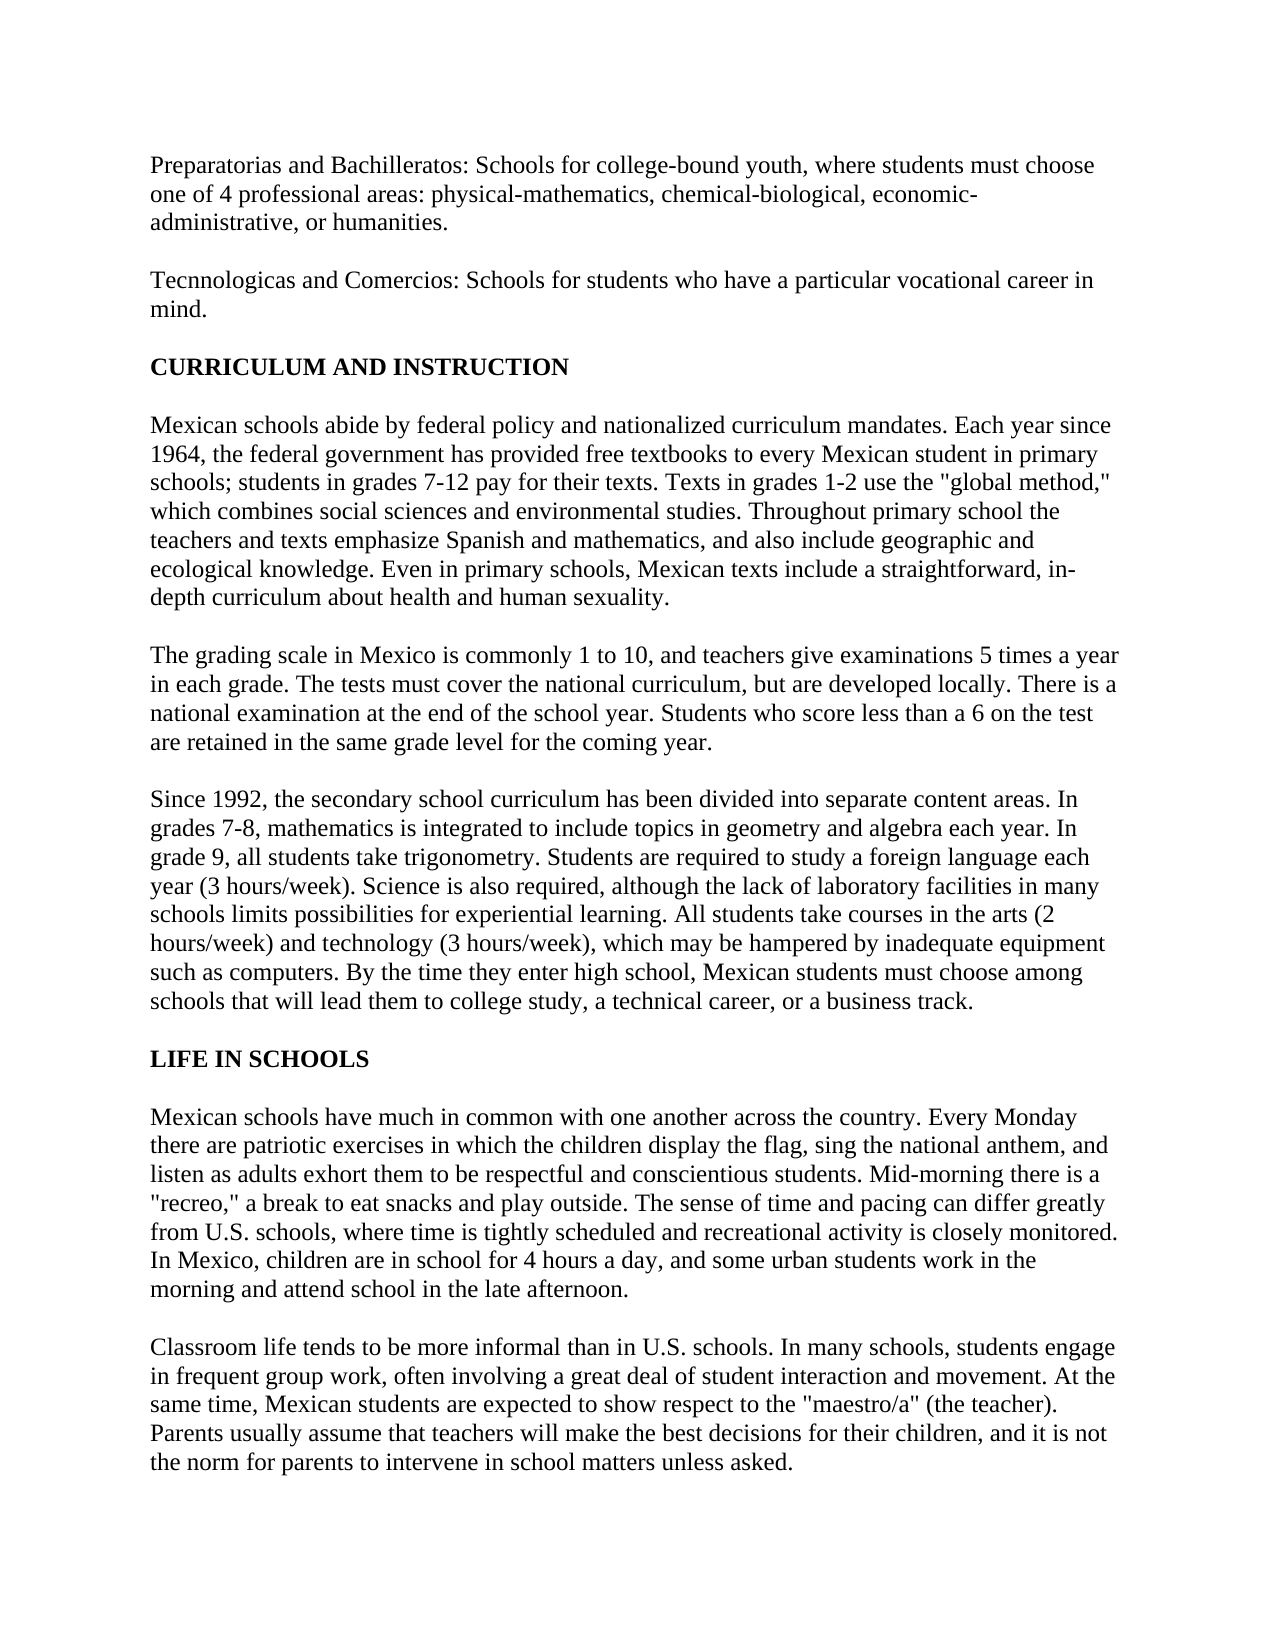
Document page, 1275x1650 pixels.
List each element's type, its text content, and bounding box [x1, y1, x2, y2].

text Mexican schools have much in common with one another across the country. Every Monday there are patriotic exercises in which the children display the flag, sing the national anthem, and listen as adults exhort them to be respectful and conscientious students. Mid-morning there is a "recreo," a break to eat snacks and play outside. The sense of time and pacing can differ greatly from U.S. schools, where time is tightly scheduled and recreational activity is closely monitored. In Mexico, children are in school for 4 hours a day, and some urban students work in the morning and attend school in the late afternoon. [150, 1102, 1125, 1303]
text LIFE IN SCHOOLS [150, 1044, 1125, 1072]
text The grading scale in Mexico is commonly 1 to 10, and teachers give examinations 5 times a year in each grade. The tests must cover the national curriculum, but are developed locally. There is a national examination at the end of the school year. Students who score less than a 6 on the test are retained in the same grade level for the coming year. [150, 640, 1125, 755]
text Classroom life tends to be more informal than in U.S. schools. In many schools, students engage in frequent group work, often involving a great deal of student interaction and movement. At the same time, Mexican students are expected to show respect to the "maestro/a" (the teacher). Parents usually assume that teachers will make the best decisions for their children, and it is not the norm for parents to intervene in school matters unless asked. [150, 1332, 1125, 1476]
text Tecnnologicas and Comercios: Schools for students who have a particular vocational career in mind. [150, 265, 1125, 323]
text CURRICULUM AND INSTRUCTION [150, 352, 1125, 381]
text Preparatorias and Bachilleratos: Schools for college-bound youth, where students must choose one of 4 professional areas: physical-mathematics, chemical-biological, economic-administrative, or humanities. [150, 150, 1125, 236]
text Mexican schools abide by federal policy and nationalized curriculum mandates. Each year since 1964, the federal government has provided free textbooks to every Mexican student in primary schools; students in grades 7-12 pay for their texts. Texts in grades 1-2 use the "global method," which combines social sciences and environmental studies. Throughout primary school the teachers and texts emphasize Spanish and mathematics, and also include geographic and ecological knowledge. Even in primary schools, Mexican texts include a straightforward, in-depth curriculum about health and human sexuality. [150, 410, 1125, 611]
text Since 1992, the secondary school curriculum has been divided into separate content areas. In grades 7-8, mathematics is integrated to include topics in geometry and algebra each year. In grade 9, all students take trigonometry. Students are required to study a foreign language each year (3 hours/week). Science is also required, although the lack of laboratory facilities in many schools limits possibilities for experiential learning. All students take courses in the arts (2 hours/week) and technology (3 hours/week), which may be hampered by inadequate equipment such as computers. By the time they enter high school, Mexican students must choose among schools that will lead them to college study, a technical career, or a business track. [150, 784, 1125, 1014]
